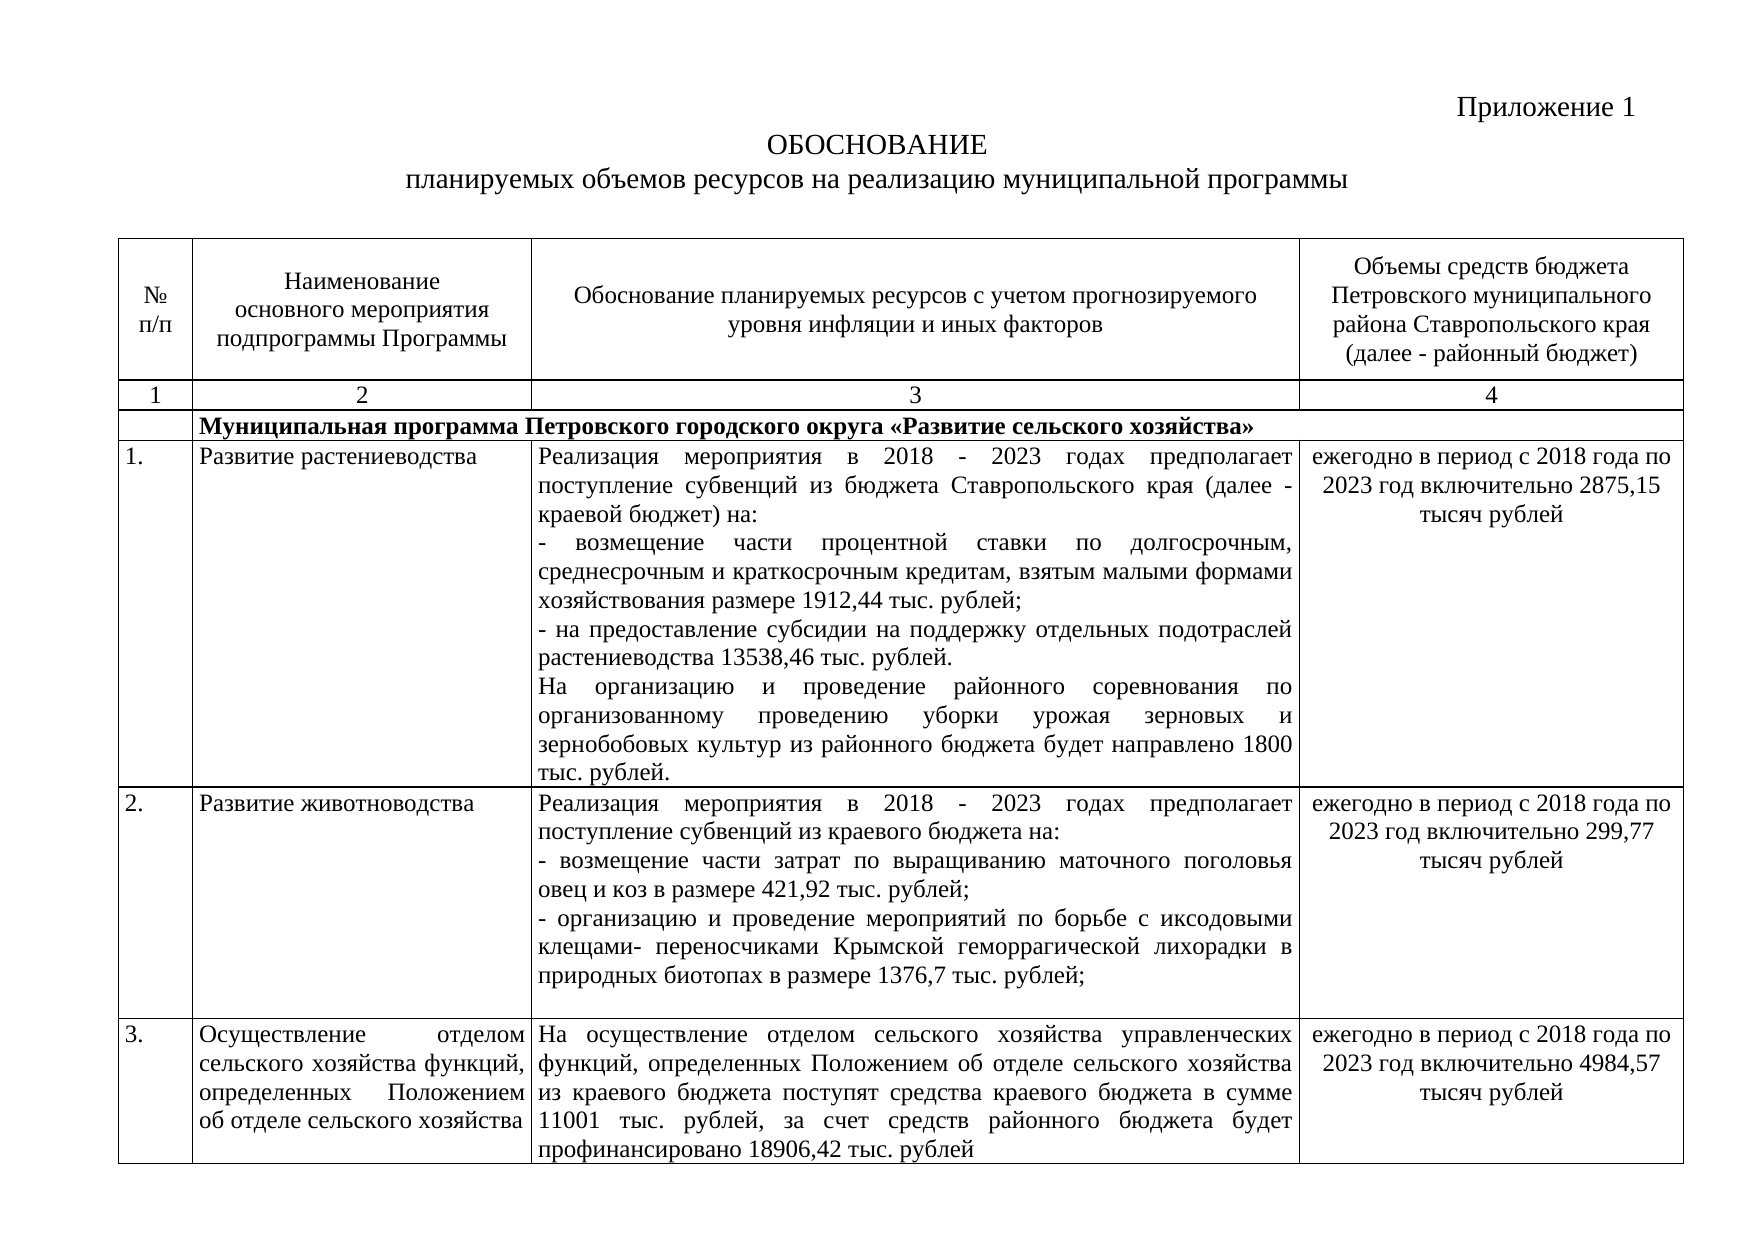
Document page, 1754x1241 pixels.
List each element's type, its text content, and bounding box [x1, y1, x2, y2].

table_header Обоснование планируемых ресурсов с учетом прогнозируемого уровня инфляции и иных факторов [532, 239, 1299, 379]
table_cell 3. [119, 1019, 192, 1163]
table_cell 3 [532, 381, 1299, 409]
table_cell 1. [119, 441, 192, 786]
table_cell Развитие животноводства [193, 788, 531, 1018]
table_cell 2 [193, 381, 531, 409]
table_cell Реализация мероприятия в 2018 - 2023 годах предполагает поступление субвенций из краевого бюджета на: - возмещение части затрат по выращиванию маточного поголовья овец и коз в размере 421,92 тыс. рублей; - организацию и проведение мероприятий по борьбе с иксодовыми клещами- переносчиками Крымской геморрагической лихорадки в природных биотопах в размере 1376,7 тыс. рублей; [532, 788, 1299, 1018]
table_cell На осуществление отделом сельского хозяйства управленческих функций, определенных Положением об отделе сельского хозяйства из краевого бюджета поступят средства краевого бюджета в сумме 11001 тыс. рублей, за счет средств районного бюджета будет профинансировано 18906,42 тыс. рублей [532, 1019, 1299, 1163]
table_cell Осуществление отделом сельского хозяйства функций, определенных Положением об отделе сельского хозяйства [193, 1019, 531, 1163]
table_cell ежегодно в период с 2018 года по 2023 год включительно 299,77 тысяч рублей [1300, 788, 1683, 1018]
table_cell Развитие растениеводства [193, 441, 531, 786]
table_cell ежегодно в период с 2018 года по 2023 год включительно 4984,57 тысяч рублей [1300, 1019, 1683, 1163]
table_cell [119, 411, 192, 439]
table_header Объемы средств бюджета Петровского муниципального района Ставропольского края (далее - районный бюджет) [1300, 239, 1683, 379]
table_cell 4 [1300, 381, 1683, 409]
table_cell 2. [119, 788, 192, 1018]
table_header № п/п [119, 239, 192, 379]
table_cell 1 [119, 381, 192, 409]
text планируемых объемов ресурсов на реализацию муниципальной программы [118, 161, 1636, 194]
text Приложение 1 [118, 89, 1636, 122]
text ОБОСНОВАНИЕ [118, 127, 1636, 161]
table_cell Реализация мероприятия в 2018 - 2023 годах предполагает поступление субвенций из бюджета Ставропольского края (далее - краевой бюджет) на: - возмещение части процентной ставки по долгосрочным, среднесрочным и краткосрочным кредитам, взятым малыми формами хозяйствования размере 1912,44 тыс. рублей; - на предоставление субсидии на поддержку отдельных подотраслей растениеводства 13538,46 тыс. рублей. На организацию и проведение районного соревнования по организованному проведению уборки урожая зерновых и зернобобовых культур из районного бюджета будет направлено 1800 тыс. рублей. [532, 441, 1299, 786]
table_cell ежегодно в период с 2018 года по 2023 год включительно 2875,15 тысяч рублей [1300, 441, 1683, 786]
table_header Наименование основного мероприятия подпрограммы Программы [193, 239, 531, 379]
table_cell Муниципальная программа Петровского городского округа «Развитие сельского хозяйства» [193, 411, 1683, 439]
